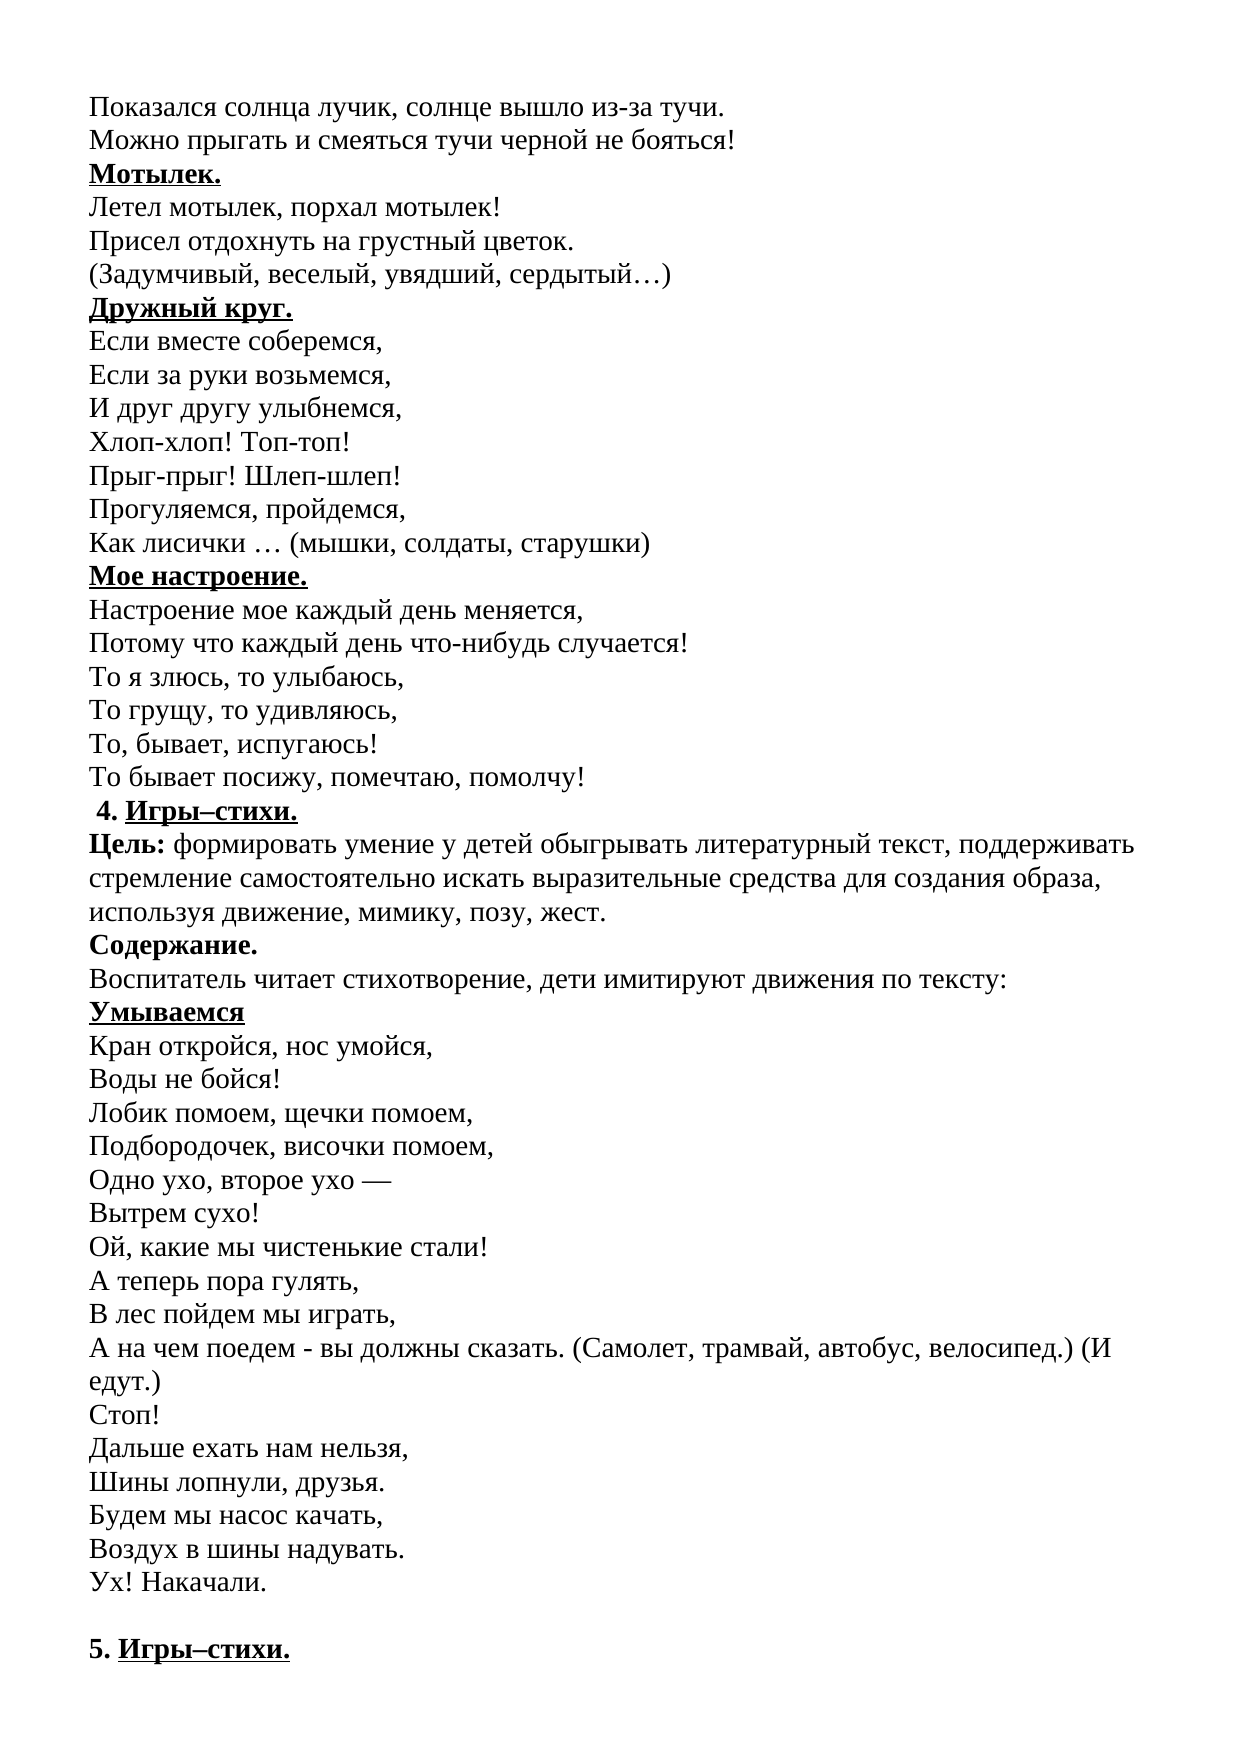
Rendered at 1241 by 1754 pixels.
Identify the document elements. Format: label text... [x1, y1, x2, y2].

text Потому что каждый день что-нибудь случается! [89, 625, 1152, 659]
text А на чем поедем - вы должны сказать. (Самолет, трамвай, автобус, велосипед.) (И едут.) [89, 1330, 1152, 1397]
text Подбородочек, височки помоем, [89, 1128, 1152, 1162]
text И друг другу улыбнемся, [89, 391, 1152, 424]
text Если за руки возьмемся, [89, 357, 1152, 391]
text То бывает посижу, помечтаю, помолчу! [89, 759, 1152, 793]
text Прогуляемся, пройдемся, [89, 491, 1152, 525]
text Можно прыгать и смеяться тучи черной не бояться! [89, 122, 1152, 156]
text Мое настроение. [89, 558, 1152, 592]
text Присел отдохнуть на грустный цветок. [89, 223, 1152, 256]
text Дружный круг. [89, 290, 1152, 323]
text Воды не бойся! [89, 1061, 1152, 1095]
text Ой, какие мы чистенькие стали! [89, 1229, 1152, 1263]
text Как лисички … (мышки, солдаты, старушки) [89, 525, 1152, 558]
text Кран откройся, нос умойся, [89, 1028, 1152, 1061]
text Если вместе соберемся, [89, 323, 1152, 357]
text (Задумчивый, веселый, увядший, сердытый…) [89, 256, 1152, 290]
text 4. Игры–стихи. [89, 793, 1152, 827]
text Умываемся [89, 994, 1152, 1028]
text Хлоп-хлоп! Топ-топ! [89, 424, 1152, 458]
text Стоп! [89, 1397, 1152, 1430]
text Воспитатель читает стихотворение, дети имитируют движения по тексту: [89, 961, 1152, 994]
text Воздух в шины надувать. [89, 1531, 1152, 1564]
text Будем мы насос качать, [89, 1497, 1152, 1531]
text Дальше ехать нам нельзя, [89, 1430, 1152, 1464]
text Ух! Накачали. [89, 1564, 1152, 1598]
text В лес пойдем мы играть, [89, 1296, 1152, 1330]
text То, бывает, испугаюсь! [89, 726, 1152, 759]
text То грущу, то удивляюсь, [89, 692, 1152, 726]
text Настроение мое каждый день меняется, [89, 592, 1152, 625]
text Вытрем сухо! [89, 1196, 1152, 1229]
text Мотылек. [89, 156, 1152, 189]
text То я злюсь, то улыбаюсь, [89, 659, 1152, 692]
text Показался солнца лучик, солнце вышло из-за тучи. [89, 89, 1152, 122]
text Прыг-прыг! Шлеп-шлеп! [89, 458, 1152, 491]
text Одно ухо, второе ухо — [89, 1162, 1152, 1196]
text Шины лопнули, друзья. [89, 1464, 1152, 1497]
text А теперь пора гулять, [89, 1263, 1152, 1296]
text Содержание. [89, 927, 1152, 961]
text Лобик помоем, щечки помоем, [89, 1095, 1152, 1128]
text 5. Игры–стихи. [89, 1632, 1152, 1665]
text Цель: формировать умение у детей обыгрывать литературный текст, поддерживать стремление самостоятельно искать выразительные средства для создания образа, используя движение, мимику, позу, жест. [89, 827, 1152, 927]
text Летел мотылек, порхал мотылек! [89, 189, 1152, 223]
